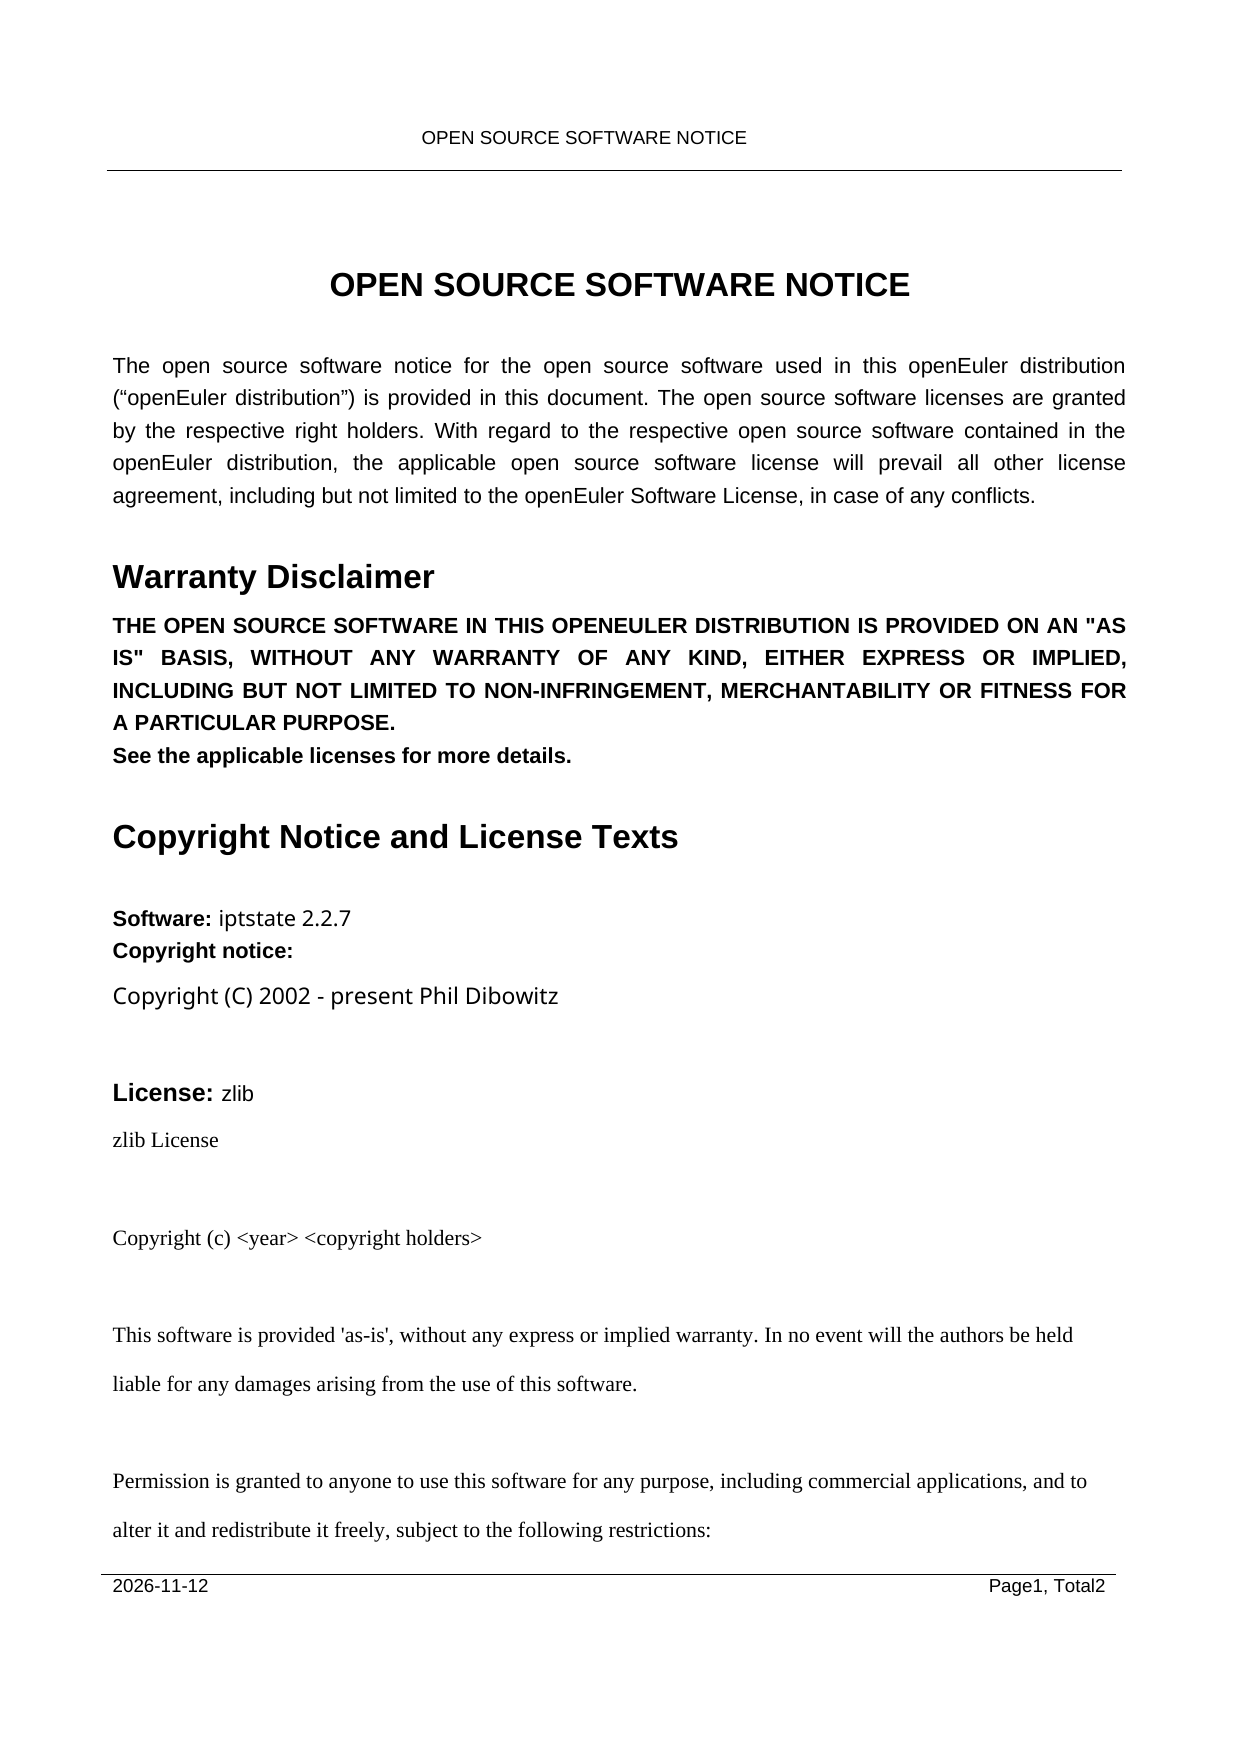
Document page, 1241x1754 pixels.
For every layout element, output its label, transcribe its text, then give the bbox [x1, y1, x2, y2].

text THE OPEN SOURCE SOFTWARE IN THIS OPENEULER DISTRIBUTION IS PROVIDED ON AN "AS IS" BASIS, WITHOUT ANY WARRANTY OF ANY KIND, EITHER EXPRESS OR IMPLIED, INCLUDING BUT NOT LIMITED TO NON-INFRINGEMENT, MERCHANTABILITY OR FITNESS FOR A PARTICULAR PURPOSE. See the applicable licenses for more details. [112, 609, 1128, 771]
text Copyright Notice and License Texts [112, 804, 1128, 869]
text Copyright notice: [112, 934, 1128, 966]
text Software: iptstate 2.2.7 [112, 901, 1128, 934]
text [112, 1123, 1128, 1546]
text The open source software notice for the open source software used in this openEuler distribution (“openEuler distribution”) is provided in this document. The open source software licenses are granted by the respective right holders. With regard to the respective open source software contained in the openEuler distribution, the applicable open source software license will prevail all other license agreement, including but not limited to the openEuler Software License, in case of any conflicts. [112, 349, 1128, 511]
text OPEN SOURCE SOFTWARE NOTICE [112, 251, 1128, 316]
text License: zlib [112, 1077, 1128, 1109]
text Copyright (C) 2002 - present Phil Dibowitz [112, 979, 1128, 1060]
text Warranty Disclaimer [112, 544, 1128, 609]
